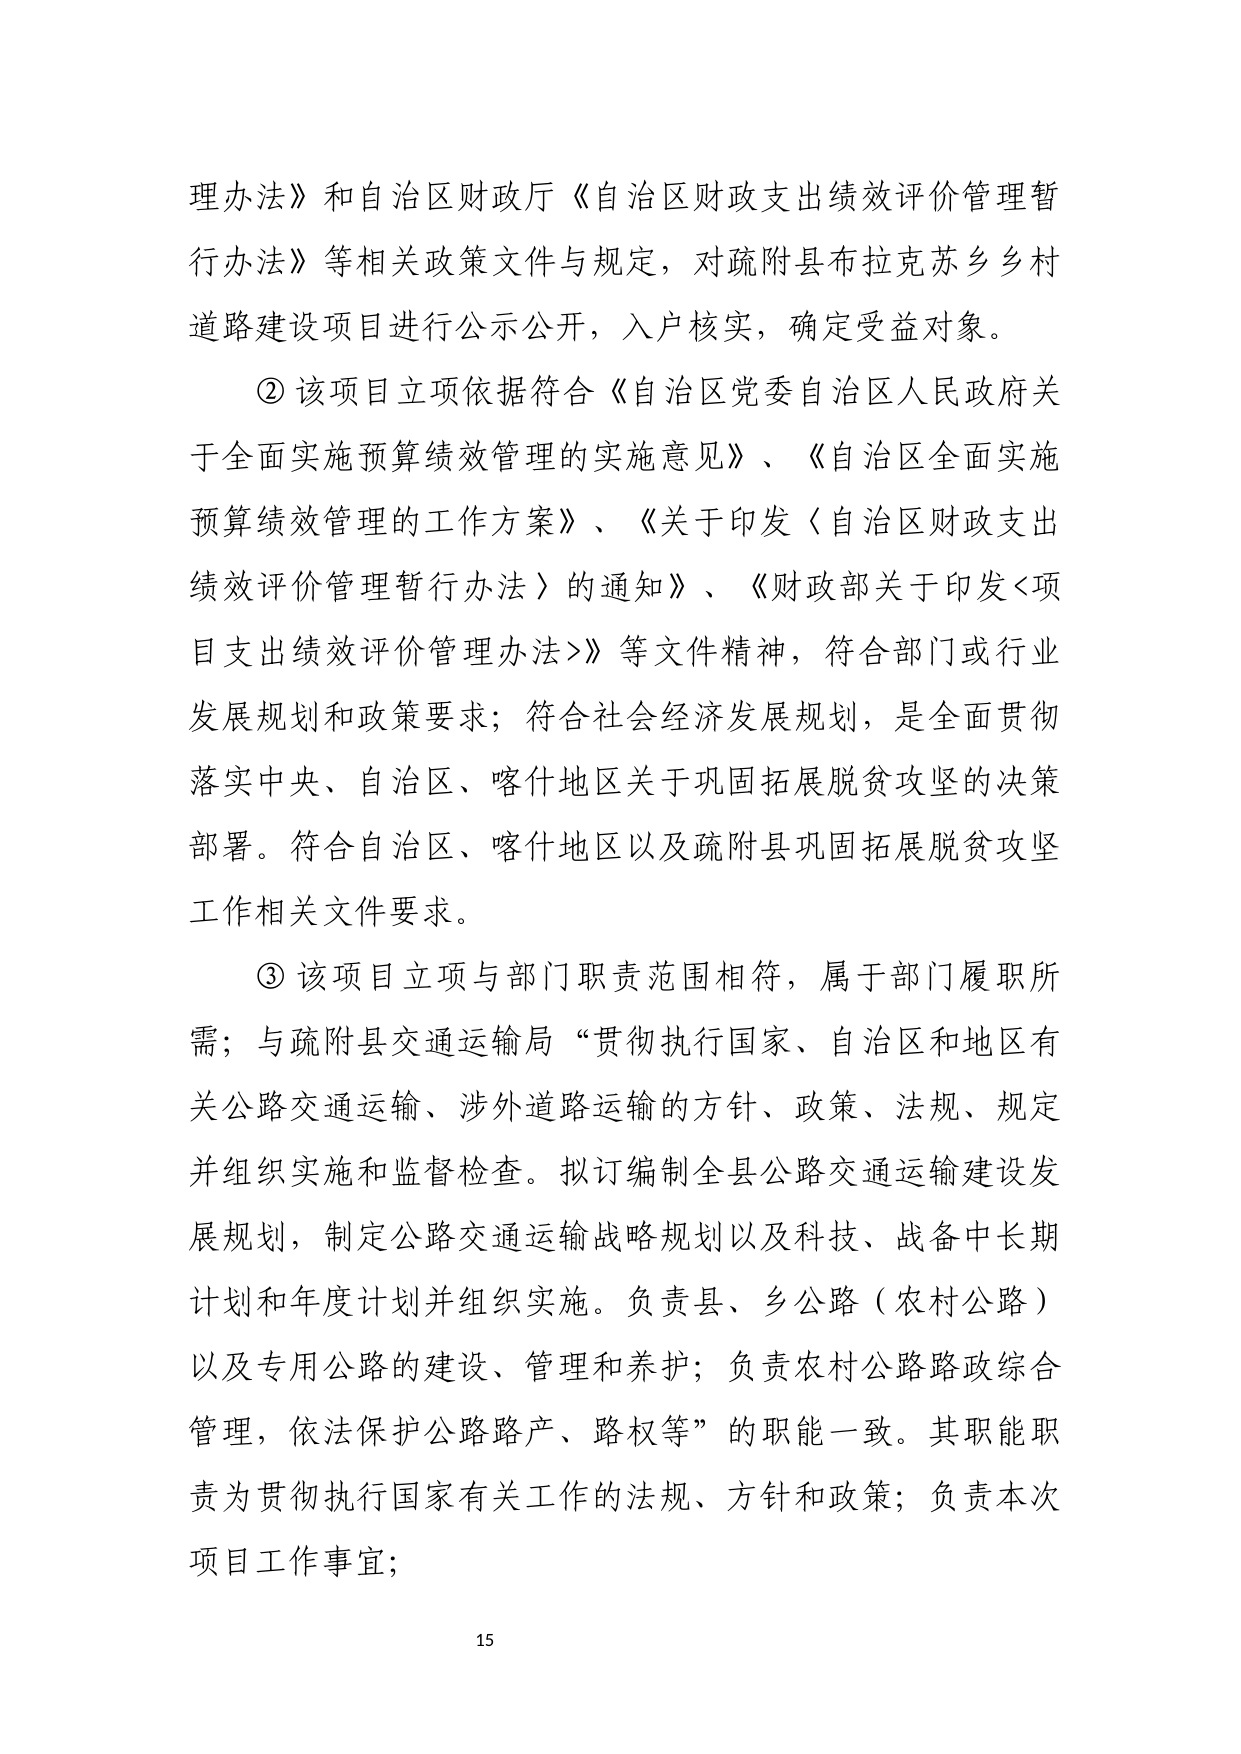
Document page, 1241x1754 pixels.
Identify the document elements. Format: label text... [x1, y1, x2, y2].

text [187, 162, 1063, 357]
text ②该项目立项依据符合《自治区党委自治区人民政府关于全面实施预算绩效管理的实施意见》、《自治区全面实施预算绩效管理的工作方案》、《关于印发〈自治区财政支出绩效评价管理暂行办法〉的通知》、《财政部关于印发<项目支出绩效评价管理办法>》等文件精神，符合部门或行业发展规划和政策要求；符合社会经济发展规划，是全面贯彻落实中央、自治区、喀什地区关于巩固拓展脱贫攻坚的决策部署。符合自治区、喀什地区以及疏附县巩固拓展脱贫攻坚工作相关文件要求。 [187, 357, 1063, 942]
text ③该项目立项与部门职责范围相符，属于部门履职所需；与疏附县交通运输局“贯彻执行国家、自治区和地区有关公路交通运输、涉外道路运输的方针、政策、法规、规定并组织实施和监督检查。拟订编制全县公路交通运输建设发展规划，制定公路交通运输战略规划以及科技、战备中长期计划和年度计划并组织实施。负责县、乡公路（农村公路）以及专用公路的建设、管理和养护；负责农村公路路政综合管理，依法保护公路路产、路权等”的职能一致。其职能职责为贯彻执行国家有关工作的法规、方针和政策；负责本次项目工作事宜； [187, 942, 1063, 1592]
